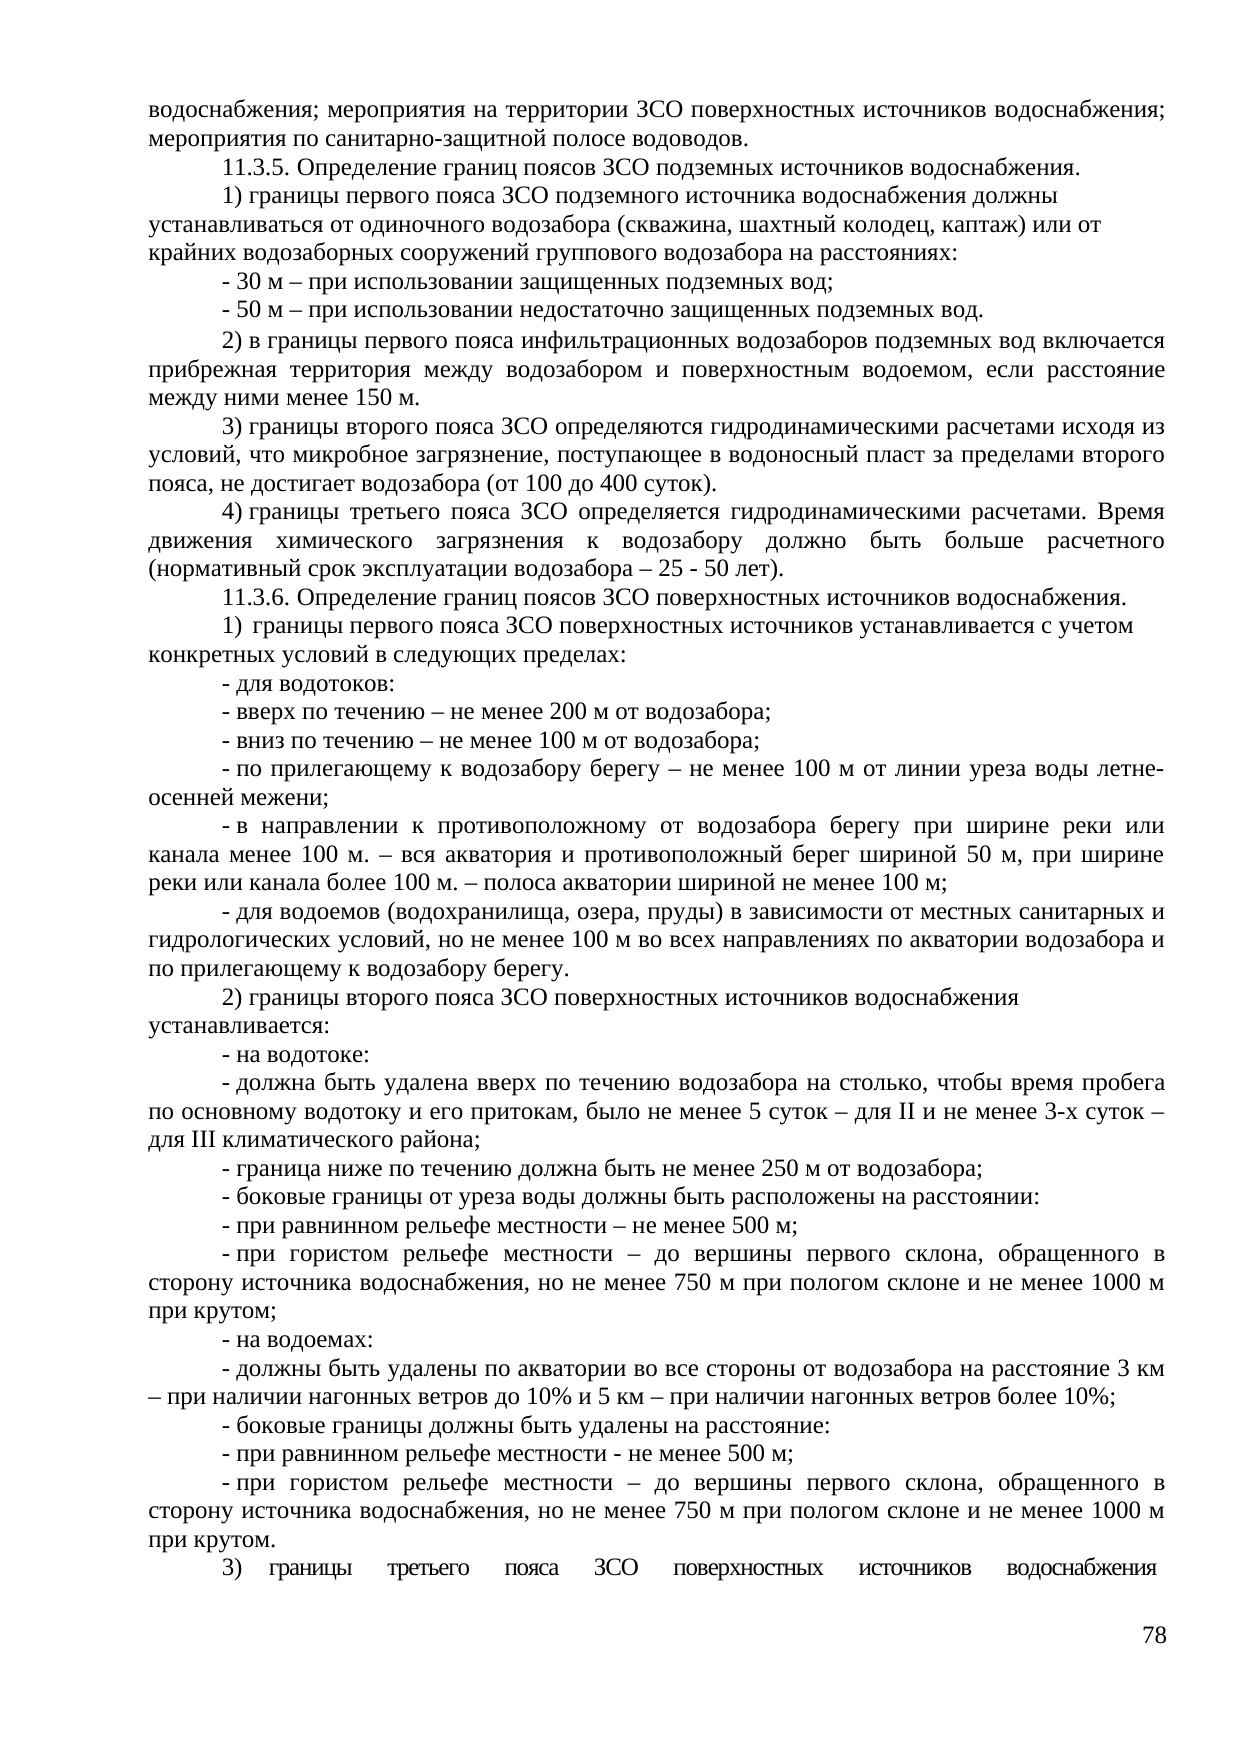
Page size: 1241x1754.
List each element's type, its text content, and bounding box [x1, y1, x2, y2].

list боковые границы должны быть удалены на расстояние: [222, 1410, 1167, 1439]
list для водотоков: [222, 668, 1167, 697]
list в границы первого пояса инфильтрационных водозаборов подземных вод включается прибрежная территория между водозабором и поверхностным водоемом, если расстояние между ними менее 150 м. [148, 326, 1166, 411]
list 30 м – при использовании защищенных подземных вод; [222, 266, 1167, 295]
list боковые границы от уреза воды должны быть расположены на расстоянии: [222, 1182, 1167, 1211]
list граница ниже по течению должна быть не менее 250 м от водозабора; [222, 1153, 1167, 1182]
list при равнинном рельефе местности – не менее 500 м; [222, 1211, 1167, 1239]
list для водоемов (водохранилища, озера, пруды) в зависимости от местных санитарных и гидрологических условий, но не менее 100 м во всех направлениях по акватории водозабора и по прилегающему к водозабору берегу. [148, 897, 1166, 982]
text 11.3.5. Определение границ поясов ЗСО подземных источников водоснабжения. [222, 152, 1167, 181]
list вниз по течению – не менее 100 м от водозабора; [222, 725, 1167, 754]
text 1) границы первого пояса ЗСО поверхностных источников устанавливается с учетом конкретных условий в следующих пределах: [148, 611, 1166, 668]
list на водоемах: [222, 1325, 1167, 1353]
list 50 м – при использовании недостаточно защищенных подземных вод. [222, 295, 1167, 323]
list вверх по течению – не менее 200 м от водозабора; [222, 697, 1167, 725]
list при гористом рельефе местности – до вершины первого склона, обращенного в сторону источника водоснабжения, но не менее 750 м при пологом склоне и не менее 1000 м при крутом; [148, 1239, 1166, 1325]
list границы третьего пояса ЗСО определяется гидродинамическими расчетами. Время движения химического загрязнения к водозабору должно быть больше расчетного (нормативный срок эксплуатации водозабора – 25 - 50 лет). [148, 497, 1166, 583]
list границы второго пояса ЗСО определяются гидродинамическими расчетами исходя из условий, что микробное загрязнение, поступающее в водоносный пласт за пределами второго пояса, не достигает водозабора (от 100 до 400 суток). [148, 411, 1166, 497]
text 1) границы первого пояса ЗСО подземного источника водоснабжения должны устанавливаться от одиночного водозабора (скважина, шахтный колодец, каптаж) или от крайних водозаборных сооружений группового водозабора на расстояниях: [148, 181, 1166, 266]
list по прилегающему к водозабору берегу – не менее 100 м от линии уреза воды летне-осенней межени; [148, 754, 1166, 811]
list в направлении к противоположному от водозабора берегу при ширине реки или канала менее 100 м. – вся акватория и противоположный берег шириной 50 м, при ширине реки или канала более 100 м. – полоса акватории шириной не менее 100 м; [148, 811, 1166, 897]
list на водотоке: [222, 1039, 1167, 1068]
list должна быть удалена вверх по течению водозабора на столько, чтобы время пробега по основному водотоку и его притокам, было не менее 5 суток – для II и не менее 3-х суток – для III климатического района; [148, 1068, 1167, 1153]
text 2) границы второго пояса ЗСО поверхностных источников водоснабжения устанавливается: [148, 982, 1166, 1039]
list при гористом рельефе местности – до вершины первого склона, обращенного в сторону источника водоснабжения, но не менее 750 м при пологом склоне и не менее 1000 м при крутом. [148, 1467, 1166, 1553]
text 3) границы третьего пояса ЗСО поверхностных источников водоснабжения [222, 1553, 1167, 1582]
list должны быть удалены по акватории во все стороны от водозабора на расстояние 3 км – при наличии нагонных ветров до 10% и 5 км – при наличии нагонных ветров более 10%; [148, 1353, 1166, 1410]
list при равнинном рельефе местности - не менее 500 м; [222, 1439, 1167, 1467]
text 11.3.6. Определение границ поясов ЗСО поверхностных источников водоснабжения. [222, 583, 1167, 611]
text водоснабжения; мероприятия на территории ЗСО поверхностных источников водоснабжения; мероприятия по санитарно-защитной полосе водоводов. [148, 95, 1167, 152]
text 78 [148, 1621, 1167, 1649]
